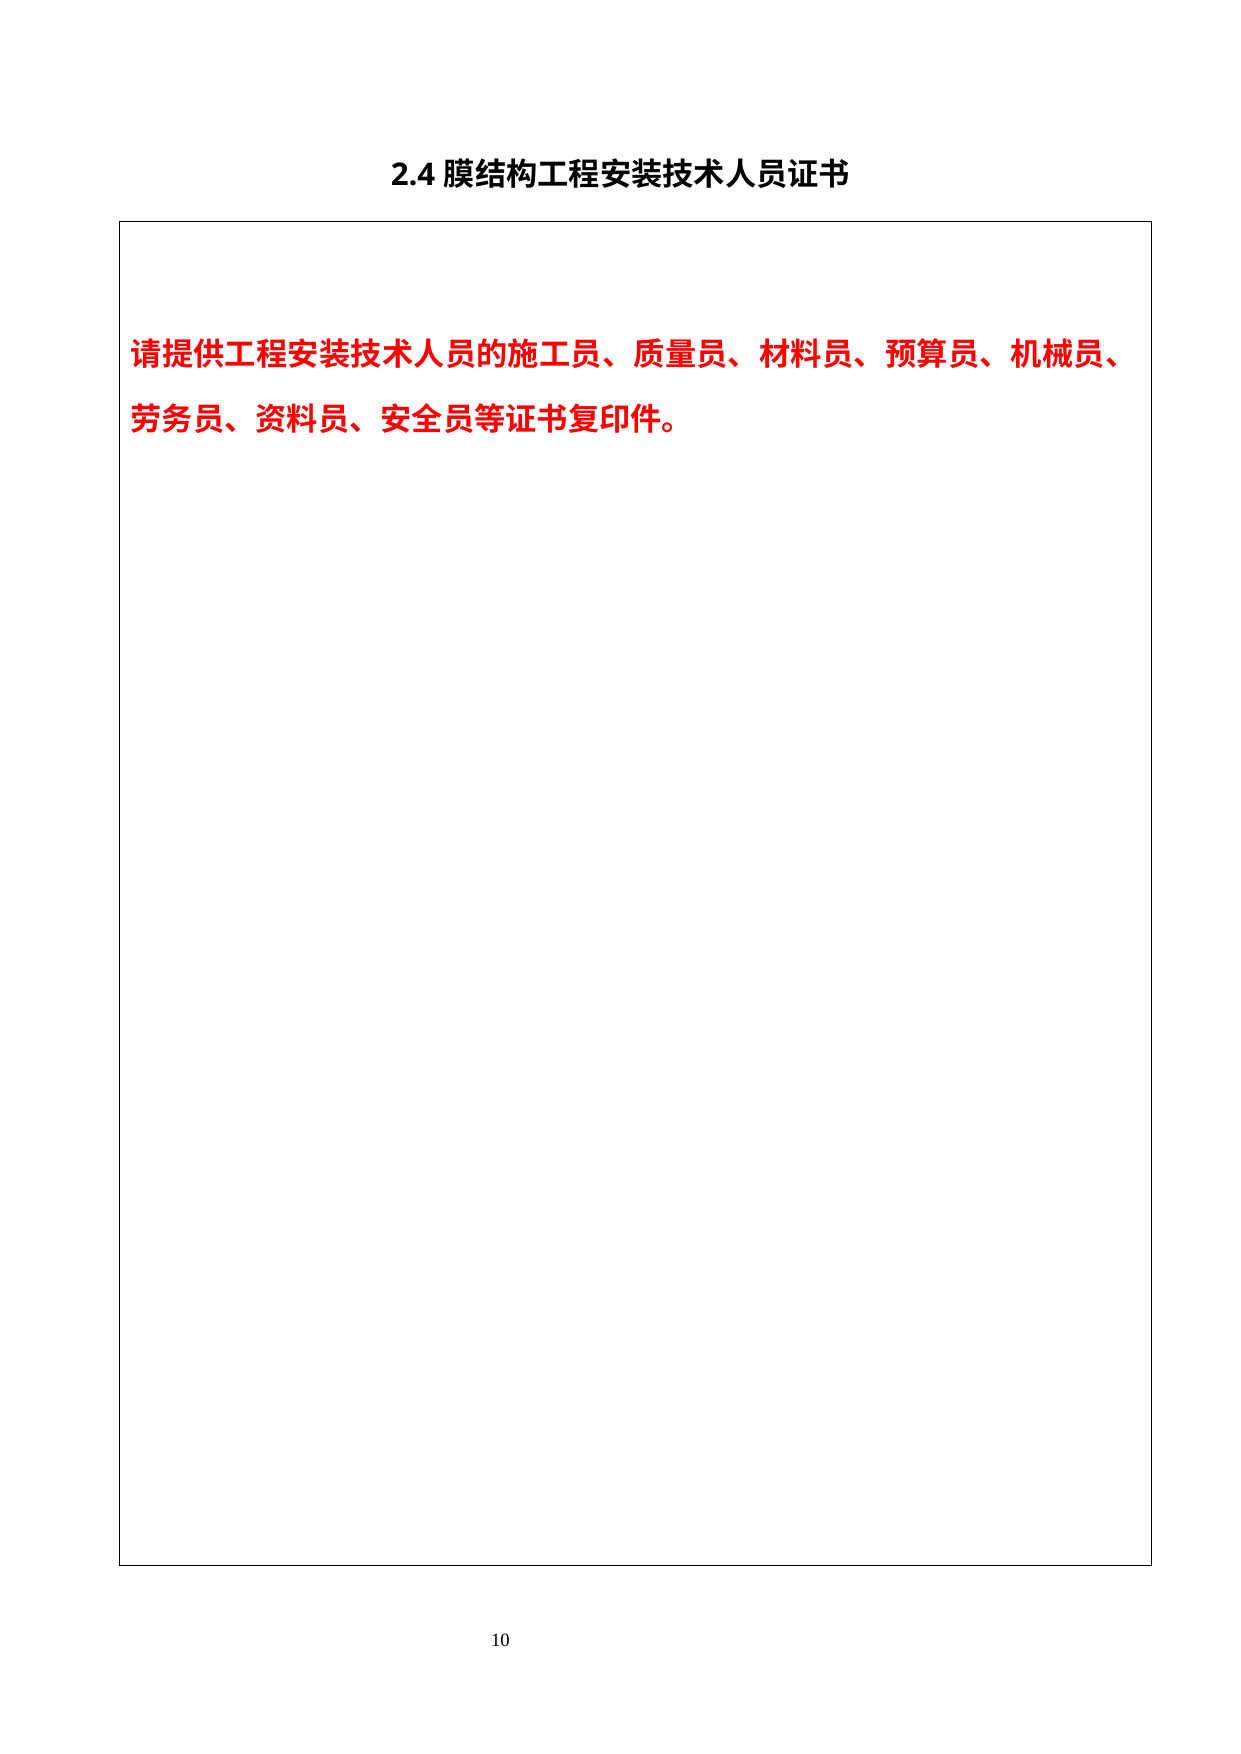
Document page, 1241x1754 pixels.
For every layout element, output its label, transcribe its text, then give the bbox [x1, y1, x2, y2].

text 2.4 膜结构工程安装技术人员证书 [100, 139, 1140, 204]
table_header 请提供工程安装技术人员的施工员、质量员、材料员、预算员、机械员、劳务员、资料员、安全员等证书复印件。 [120, 222, 1151, 1565]
